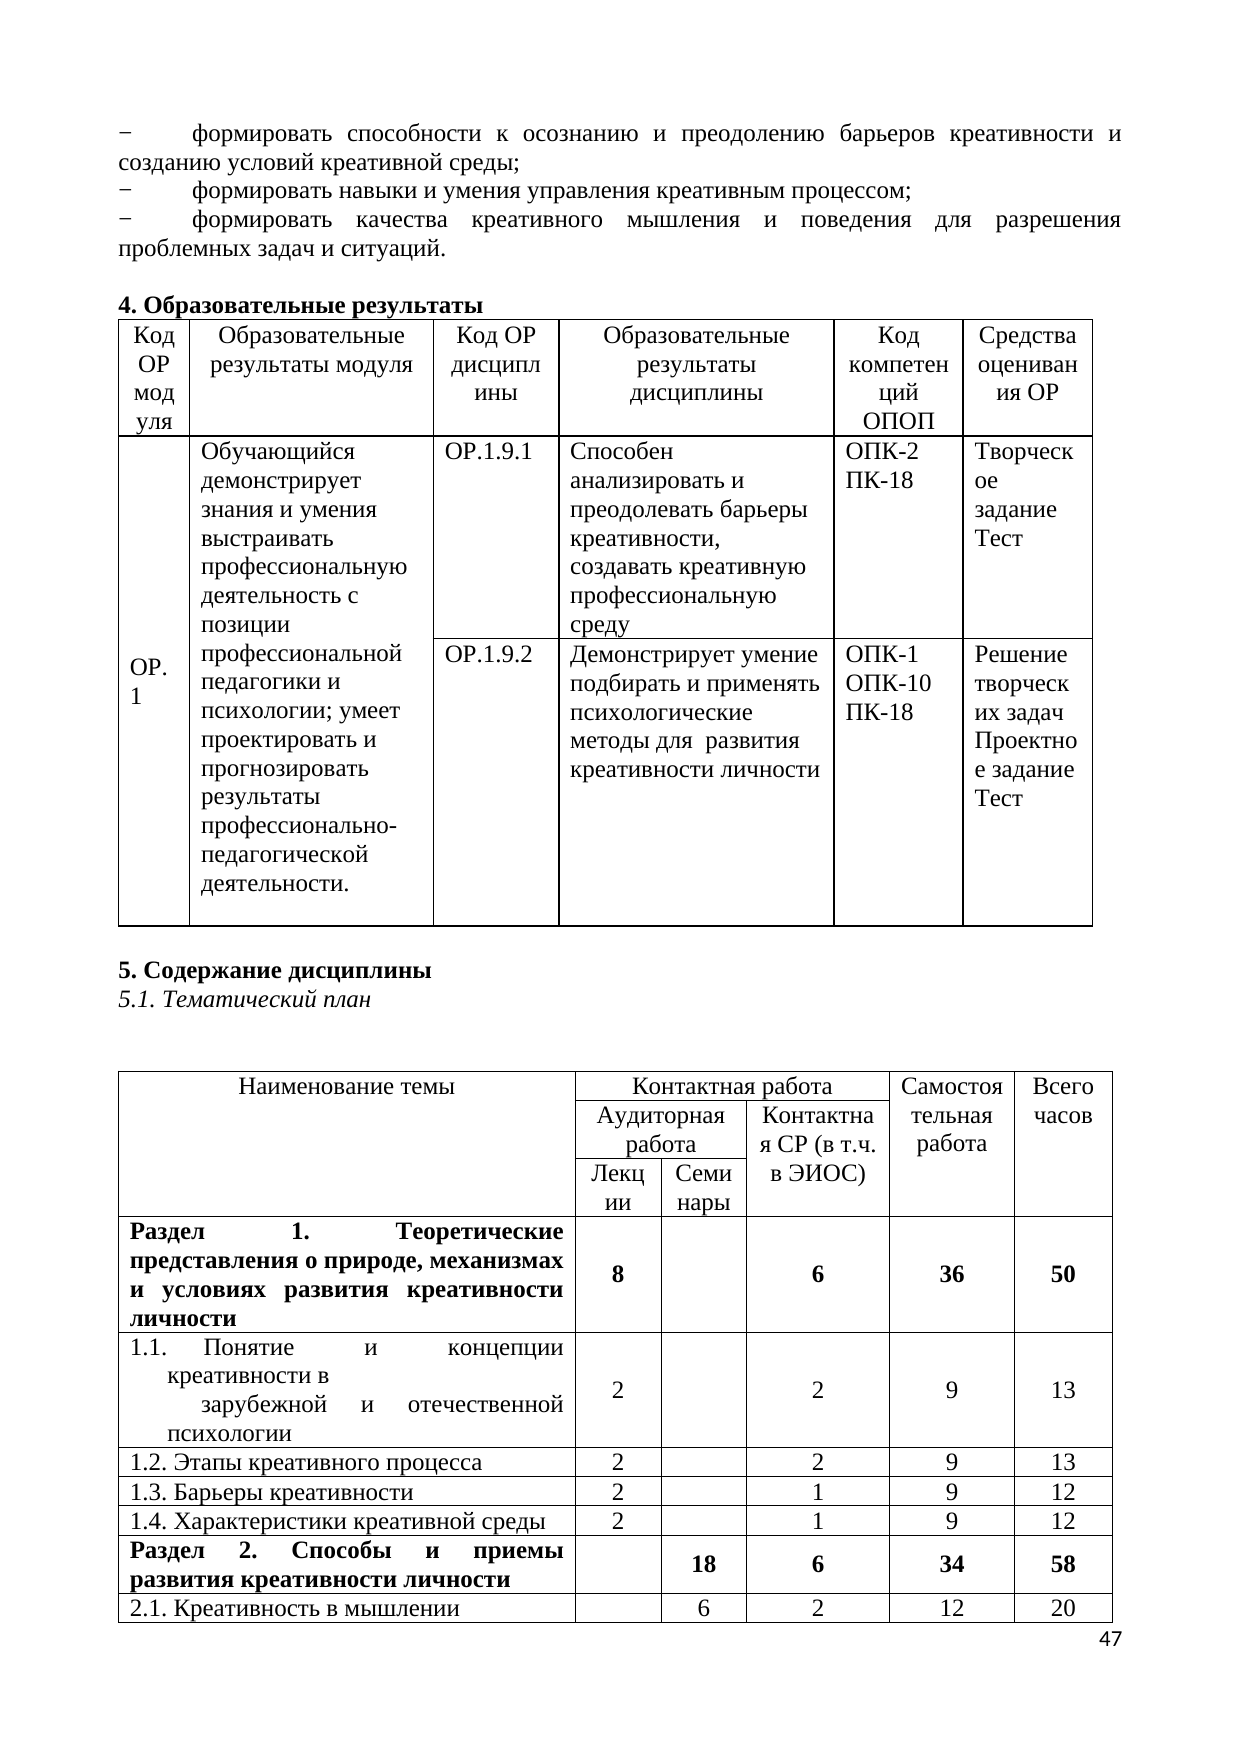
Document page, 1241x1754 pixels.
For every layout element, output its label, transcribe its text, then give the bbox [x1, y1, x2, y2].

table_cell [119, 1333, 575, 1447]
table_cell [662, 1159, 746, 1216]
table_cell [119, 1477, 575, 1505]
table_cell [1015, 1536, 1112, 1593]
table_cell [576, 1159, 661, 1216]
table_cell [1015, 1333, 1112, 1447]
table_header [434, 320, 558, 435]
text 5. Содержание дисциплины [118, 956, 1122, 984]
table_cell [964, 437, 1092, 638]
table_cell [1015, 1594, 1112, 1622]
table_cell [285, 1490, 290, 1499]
text 5.1. Тематический план [118, 984, 1122, 1013]
text 4. Образовательные результаты [118, 291, 1122, 319]
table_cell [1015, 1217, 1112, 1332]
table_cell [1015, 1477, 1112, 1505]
list формировать способности к осознанию и преодолению барьеров креативности и созданию условий креативной среды; [118, 118, 1122, 176]
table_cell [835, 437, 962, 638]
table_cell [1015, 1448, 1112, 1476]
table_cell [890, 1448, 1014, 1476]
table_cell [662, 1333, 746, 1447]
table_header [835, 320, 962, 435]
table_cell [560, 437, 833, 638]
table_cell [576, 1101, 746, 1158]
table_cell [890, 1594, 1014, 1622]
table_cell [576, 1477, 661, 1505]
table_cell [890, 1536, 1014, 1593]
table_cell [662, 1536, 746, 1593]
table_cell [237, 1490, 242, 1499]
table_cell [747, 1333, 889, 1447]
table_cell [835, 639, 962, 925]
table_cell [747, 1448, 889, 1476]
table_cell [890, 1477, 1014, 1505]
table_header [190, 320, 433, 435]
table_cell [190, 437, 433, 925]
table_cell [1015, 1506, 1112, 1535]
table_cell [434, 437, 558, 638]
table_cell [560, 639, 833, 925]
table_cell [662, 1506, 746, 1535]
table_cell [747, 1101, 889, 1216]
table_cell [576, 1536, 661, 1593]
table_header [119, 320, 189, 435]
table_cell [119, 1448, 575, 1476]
list формировать навыки и умения управления креативным процессом; [118, 176, 1122, 204]
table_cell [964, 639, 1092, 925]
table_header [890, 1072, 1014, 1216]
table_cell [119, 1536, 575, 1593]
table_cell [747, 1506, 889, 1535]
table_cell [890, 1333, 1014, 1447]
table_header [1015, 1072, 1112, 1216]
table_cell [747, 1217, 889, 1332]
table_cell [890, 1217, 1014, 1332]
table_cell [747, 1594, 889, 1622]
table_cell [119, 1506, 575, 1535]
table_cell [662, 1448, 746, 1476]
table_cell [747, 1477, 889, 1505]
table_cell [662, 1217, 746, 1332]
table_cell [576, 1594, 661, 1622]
list формировать качества креативного мышления и поведения для разрешения проблемных задач и ситуаций. [118, 204, 1122, 262]
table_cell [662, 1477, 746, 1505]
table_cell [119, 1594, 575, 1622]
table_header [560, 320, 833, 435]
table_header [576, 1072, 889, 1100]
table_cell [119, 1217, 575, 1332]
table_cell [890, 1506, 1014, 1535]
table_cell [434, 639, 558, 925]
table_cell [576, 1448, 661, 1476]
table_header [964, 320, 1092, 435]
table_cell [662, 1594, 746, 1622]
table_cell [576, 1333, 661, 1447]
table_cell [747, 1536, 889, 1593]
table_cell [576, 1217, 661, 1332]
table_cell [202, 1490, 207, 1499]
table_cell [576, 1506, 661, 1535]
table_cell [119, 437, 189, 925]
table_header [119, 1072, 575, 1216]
